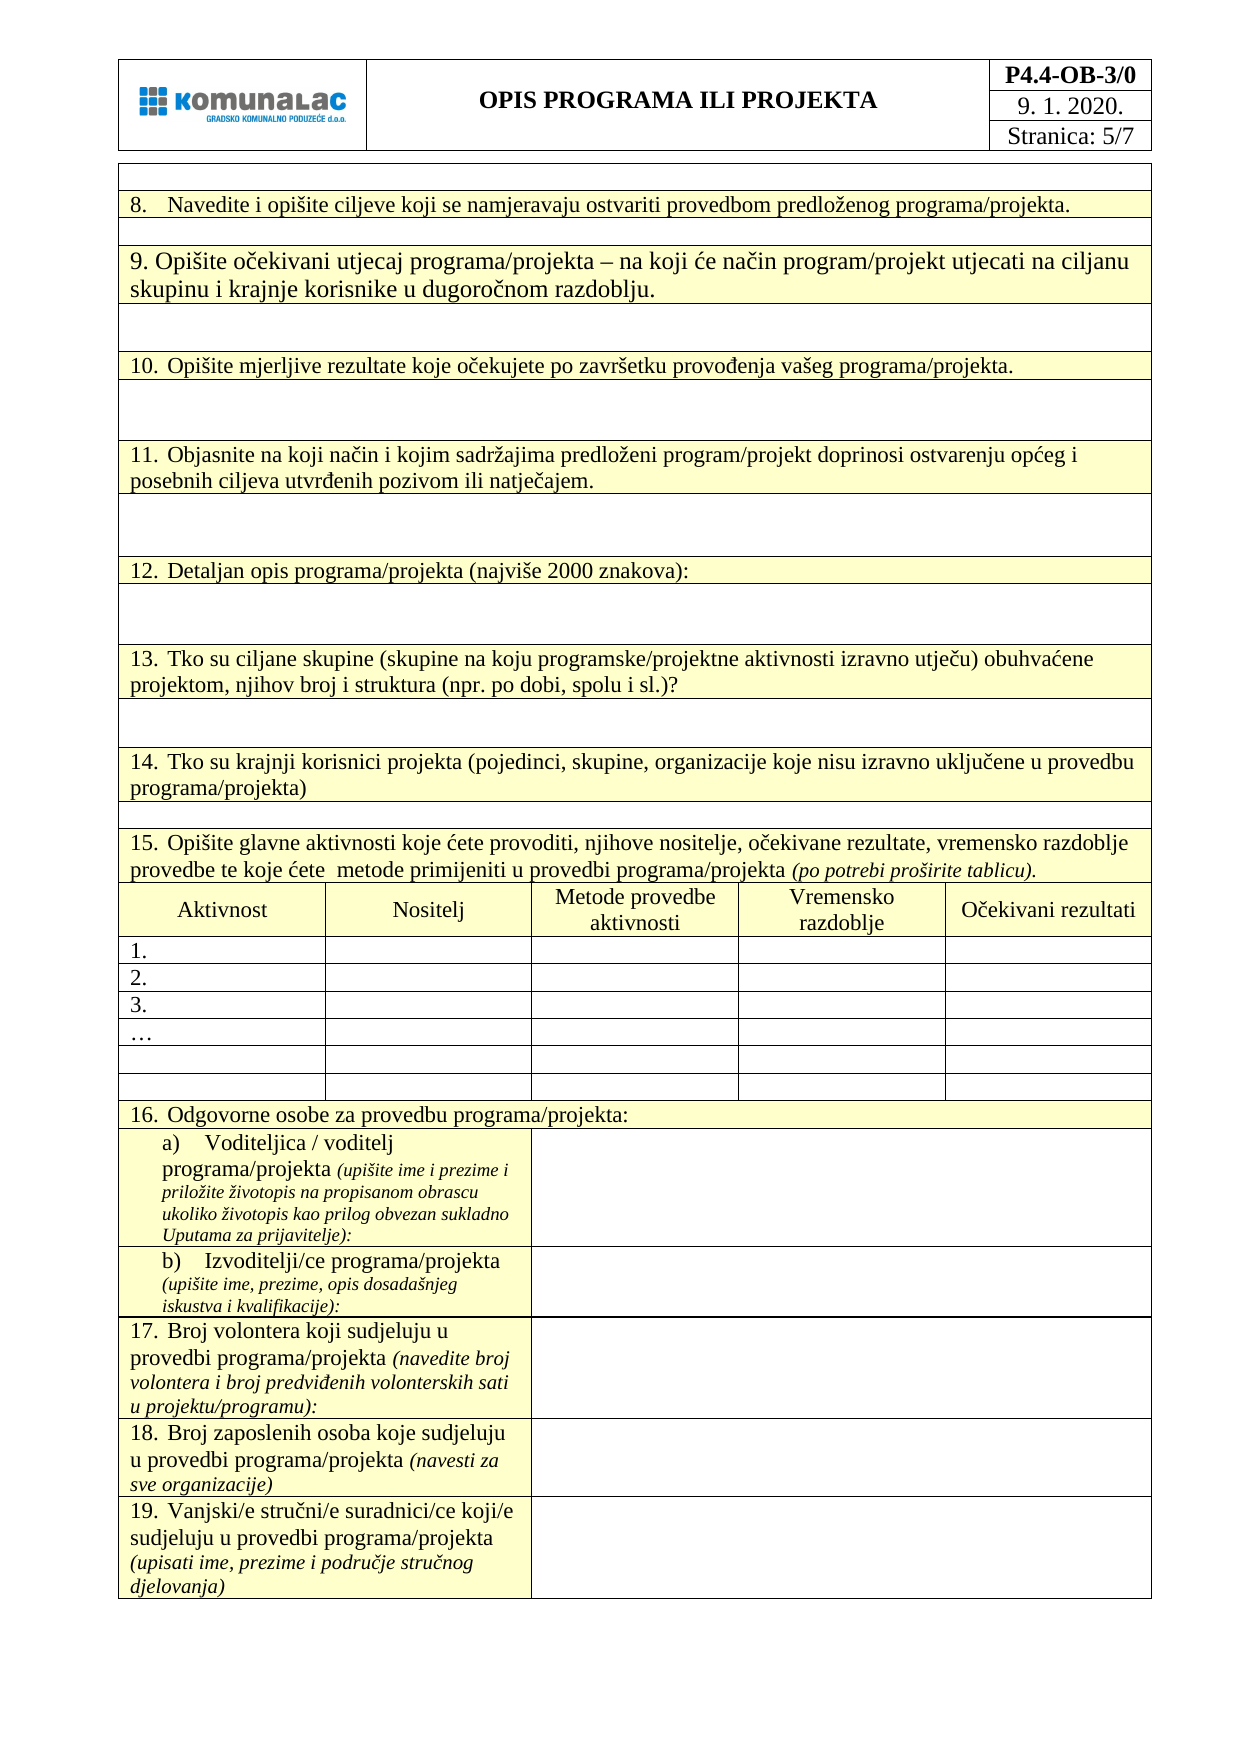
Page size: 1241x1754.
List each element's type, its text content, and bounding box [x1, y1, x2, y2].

table_cell [326, 1046, 531, 1073]
table_cell [739, 937, 945, 963]
table_cell [119, 164, 1151, 190]
table_cell Nositelj [326, 883, 531, 936]
table_cell 11. Objasnite na koji način i kojim sadržajima predloženi program/projekt doprinosi ostvarenju općeg i posebnih ciljeva utvrđenih pozivom ili natječajem. [119, 441, 1151, 493]
table_cell [119, 699, 1151, 747]
table_cell [946, 1074, 1151, 1100]
table_cell 9. Opišite očekivani utjecaj programa/projekta – na koji će način program/projekt utjecati na ciljanu skupinu i krajnje korisnike u dugoročnom razdoblju. [119, 246, 1151, 303]
table_cell [532, 1318, 1151, 1418]
table_cell 10. Opišite mjerljive rezultate koje očekujete po završetku provođenja vašeg programa/projekta. [119, 352, 1151, 379]
table_cell [739, 1046, 945, 1073]
table_cell [739, 964, 945, 991]
table_cell [326, 964, 531, 991]
table_cell … [119, 1019, 325, 1045]
table_cell [532, 992, 738, 1018]
table_cell a) Voditeljica / voditelj programa/projekta (upišite ime i prezime i priložite životopis na propisanom obrascu ukoliko životopis kao prilog obvezan sukladno Uputama za prijavitelje): [119, 1129, 531, 1246]
table_cell [119, 1046, 325, 1073]
table_cell [946, 1046, 1151, 1073]
table_cell 16. Odgovorne osobe za provedbu programa/projekta: [119, 1101, 1151, 1127]
table_cell [946, 964, 1151, 991]
table_cell 3. [119, 992, 325, 1018]
table_cell [739, 1074, 945, 1100]
table_cell 2. [119, 964, 325, 991]
table_cell [946, 992, 1151, 1018]
table_cell [532, 937, 738, 963]
table_cell 13. Tko su ciljane skupine (skupine na koju programske/projektne aktivnosti izravno utječu) obuhvaćene projektom, njihov broj i struktura (npr. po dobi, spolu i sl.)? [119, 645, 1151, 698]
picture [139, 87, 346, 122]
table_cell 19. Vanjski/e stručni/e suradnici/ce koji/e sudjeluju u provedbi programa/projekta (upisati ime, prezime i područje stručnog djelovanja) [119, 1497, 531, 1598]
table_cell [326, 1019, 531, 1045]
table_cell [532, 964, 738, 991]
table_cell [946, 937, 1151, 963]
table_cell [326, 992, 531, 1018]
table_cell Metode provedbe aktivnosti [532, 883, 738, 936]
table_cell [326, 937, 531, 963]
table_cell 8. Navedite i opišite ciljeve koji se namjeravaju ostvariti provedbom predloženog programa/projekta. [119, 191, 1151, 217]
table_cell [532, 1419, 1151, 1496]
table_cell Vremensko razdoblje [739, 883, 945, 936]
table_cell [532, 1074, 738, 1100]
table_cell [532, 1129, 1151, 1246]
table_cell Očekivani rezultati [946, 883, 1151, 936]
table_cell [119, 494, 1151, 556]
table_cell [326, 1074, 531, 1100]
table_cell 14. Tko su krajnji korisnici projekta (pojedinci, skupine, organizacije koje nisu izravno uključene u provedbu programa/projekta) [119, 748, 1151, 801]
table_cell [119, 1074, 325, 1100]
table_cell [532, 1247, 1151, 1316]
table_cell [119, 802, 1151, 828]
table_cell Aktivnost [119, 883, 325, 936]
table_cell b) Izvoditelji/ce programa/projekta (upišite ime, prezime, opis dosadašnjeg iskustva i kvalifikacije): [119, 1247, 531, 1316]
table_cell [739, 992, 945, 1018]
table_cell 17. Broj volontera koji sudjeluju u provedbi programa/projekta (navedite broj volontera i broj predviđenih volonterskih sati u projektu/programu): [119, 1318, 531, 1418]
table_cell 18. Broj zaposlenih osoba koje sudjeluju u provedbi programa/projekta (navesti za sve organizacije) [119, 1419, 531, 1496]
table_cell 15. Opišite glavne aktivnosti koje ćete provoditi, njihove nositelje, očekivane rezultate, vremensko razdoblje provedbe te koje ćete metode primijeniti u provedbi programa/projekta (po potrebi proširite tablicu). [119, 829, 1151, 882]
table_cell 12. Detaljan opis programa/projekta (najviše 2000 znakova): [119, 557, 1151, 583]
table_cell [532, 1497, 1151, 1598]
table_cell [739, 1019, 945, 1045]
table_cell [946, 1019, 1151, 1045]
table_cell [119, 380, 1151, 439]
table_cell 1. [119, 937, 325, 963]
table_cell [532, 1019, 738, 1045]
table_cell [119, 304, 1151, 351]
table_cell [532, 1046, 738, 1073]
table_cell [119, 584, 1151, 644]
table_cell [119, 218, 1151, 245]
